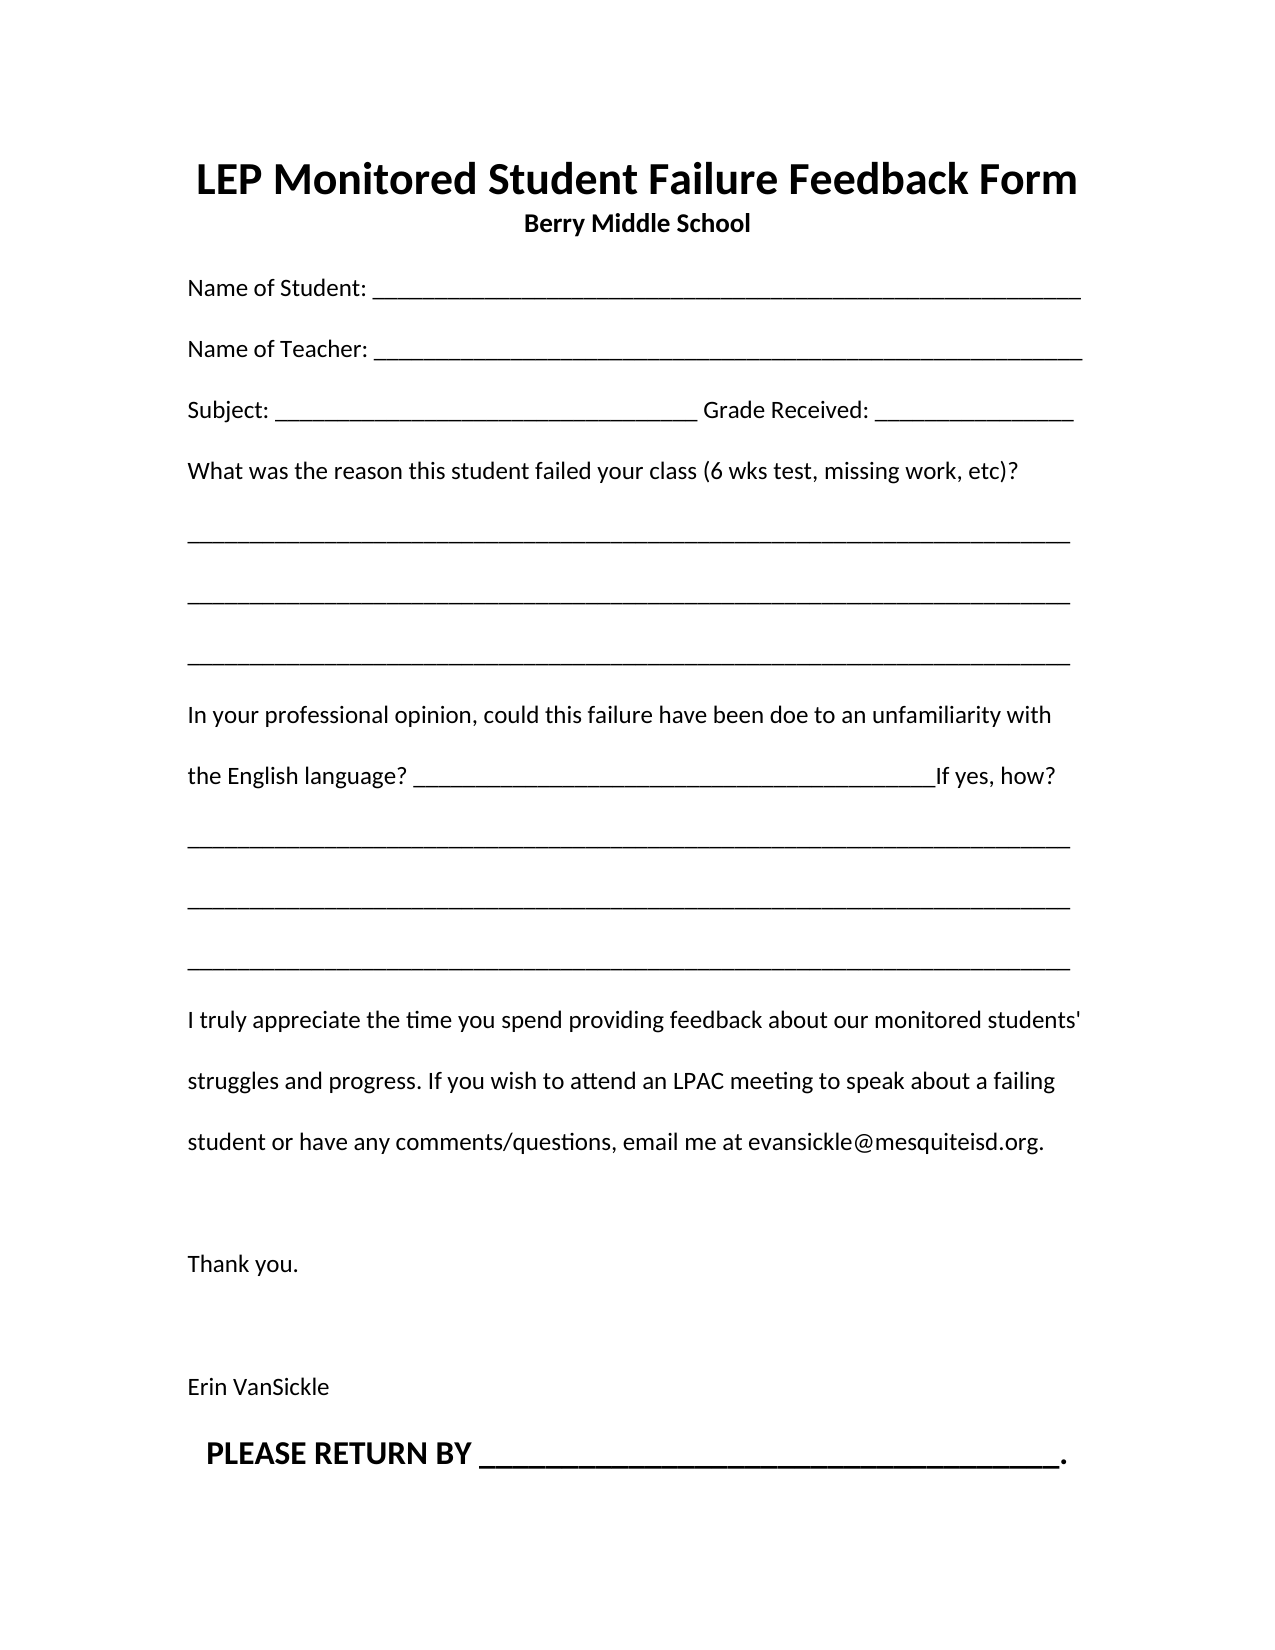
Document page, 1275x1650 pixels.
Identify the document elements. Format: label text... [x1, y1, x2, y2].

text In your professional opinion, could this failure have been doe to an unfamiliarity with the English language? __________________________________________If yes, how? [187, 699, 1087, 791]
text Berry Middle School [187, 206, 1087, 239]
text Name of Student: _________________________________________________________ [187, 272, 1087, 302]
text What was the reason this student failed your class (6 wks test, missing work, etc)? [187, 455, 1087, 486]
text Thank you. [187, 1249, 1087, 1279]
text Name of Teacher: _________________________________________________________ [187, 333, 1087, 363]
text PLEASE RETURN BY ___________________________________. [187, 1432, 1087, 1472]
text LEP Monitored Student Failure Feedback Form [187, 150, 1087, 206]
text _______________________________________________________________________ [187, 638, 1087, 669]
text _______________________________________________________________________ [187, 882, 1087, 913]
text I truly appreciate the time you spend providing feedback about our monitored students' struggles and progress. If you wish to attend an LPAC meeting to speak about a failing student or have any comments/questions, email me at evansickle@mesquiteisd.org. [187, 1004, 1087, 1157]
text Subject: __________________________________ Grade Received: ________________ [187, 394, 1087, 424]
text Erin VanSickle [187, 1371, 1087, 1401]
text _______________________________________________________________________ [187, 943, 1087, 974]
text _______________________________________________________________________ [187, 516, 1087, 547]
text _______________________________________________________________________ [187, 821, 1087, 852]
text _______________________________________________________________________ [187, 577, 1087, 608]
